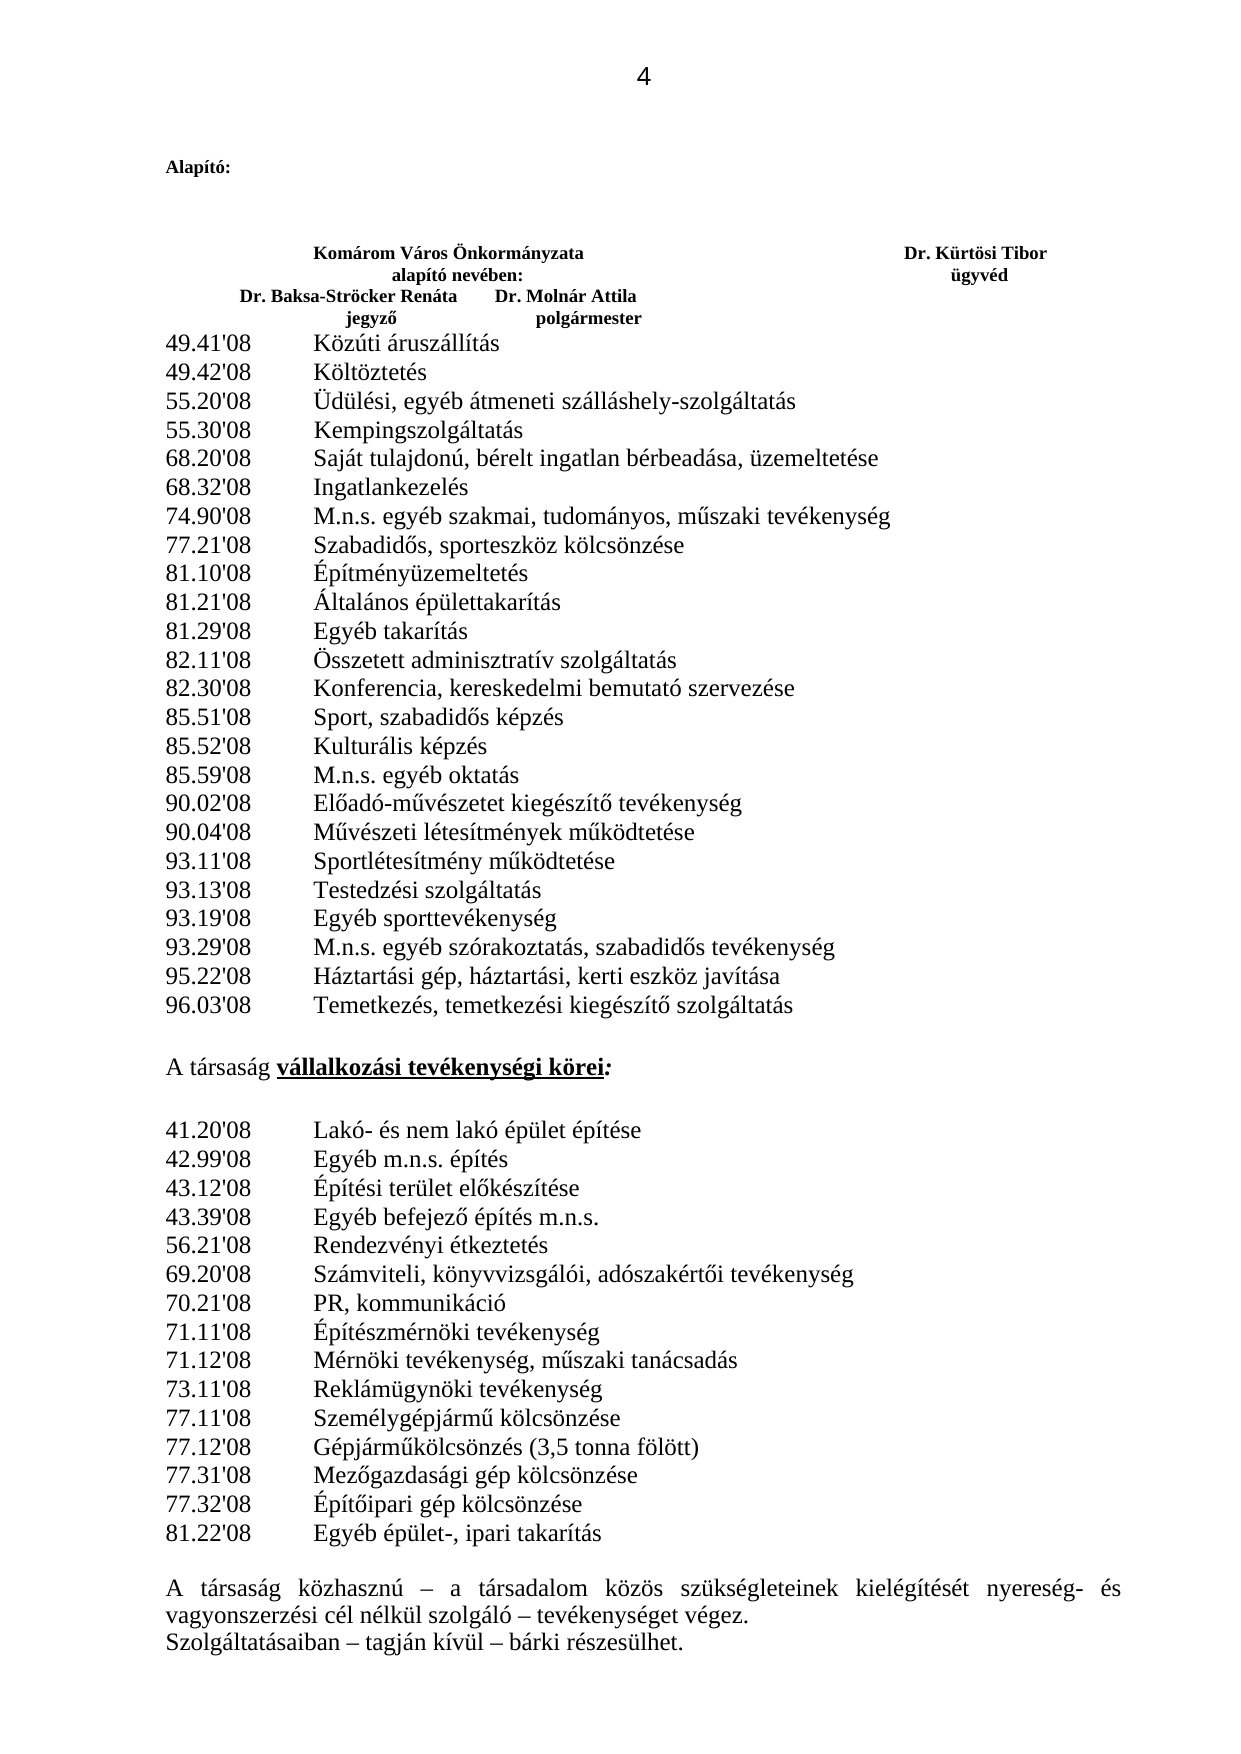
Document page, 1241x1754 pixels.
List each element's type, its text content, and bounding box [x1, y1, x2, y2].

text 49.42'08 Költöztetés [165, 357, 1122, 386]
text 49.41'08 Közúti áruszállítás [165, 328, 1122, 357]
text 56.21'08 Rendezvényi étkeztetés [165, 1230, 1122, 1259]
text 95.22'08 Háztartási gép, háztartási, kerti eszköz javítása [165, 961, 1122, 990]
text 93.29'08 M.n.s. egyéb szórakoztatás, szabadidős tevékenység [165, 932, 1122, 961]
text 82.11'08 Összetett adminisztratív szolgáltatás [165, 645, 1122, 673]
text Szolgáltatásaiban – tagján kívül – bárki részesülhet. [165, 1629, 1122, 1655]
text 77.21'08 Szabadidős, sporteszköz kölcsönzése [165, 530, 1122, 558]
text 85.59'08 M.n.s. egyéb oktatás [165, 760, 1122, 788]
text 71.11'08 Építészmérnöki tevékenység [165, 1317, 1122, 1345]
text 81.21'08 Általános épülettakarítás [165, 587, 1122, 616]
text alapító nevében: ügyvéd [165, 264, 1122, 285]
text Alapító: [165, 156, 1122, 177]
text 43.39'08 Egyéb befejező építés m.n.s. [165, 1202, 1122, 1230]
text 77.31'08 Mezőgazdasági gép kölcsönzése [165, 1460, 1122, 1489]
text 77.32'08 Építőipari gép kölcsönzése [165, 1489, 1122, 1518]
text 90.02'08 Előadó-művészetet kiegészítő tevékenység [165, 788, 1122, 817]
text A társaság közhasznú – a társadalom közös szükségleteinek kielégítését nyereség- és vagyonszerzési cél nélkül szolgáló – tevékenységet végez. [165, 1575, 1122, 1629]
text 82.30'08 Konferencia, kereskedelmi bemutató szervezése [165, 673, 1122, 702]
text 85.51'08 Sport, szabadidős képzés [165, 702, 1122, 731]
text 96.03'08 Temetkezés, temetkezési kiegészítő szolgáltatás [165, 990, 1122, 1018]
text 77.12'08 Gépjárműkölcsönzés (3,5 tonna fölött) [165, 1432, 1122, 1460]
text 93.19'08 Egyéb sporttevékenység [165, 903, 1122, 932]
text 71.12'08 Mérnöki tevékenység, műszaki tanácsadás [165, 1345, 1122, 1374]
text 81.10'08 Építményüzemeltetés [165, 558, 1122, 587]
text 69.20'08 Számviteli, könyvvizsgálói, adószakértői tevékenység [165, 1259, 1122, 1288]
text 70.21'08 PR, kommunikáció [165, 1288, 1122, 1317]
text 55.20'08 Üdülési, egyéb átmeneti szálláshely-szolgáltatás [165, 386, 1122, 415]
text 77.11'08 Személygépjármű kölcsönzése [165, 1403, 1122, 1432]
text Dr. Baksa-Ströcker Renáta Dr. Molnár Attila [165, 285, 1122, 307]
text 81.22'08 Egyéb épület-, ipari takarítás [165, 1518, 1122, 1547]
text 68.20'08 Saját tulajdonú, bérelt ingatlan bérbeadása, üzemeltetése [165, 443, 1122, 472]
text A társaság vállalkozási tevékenységi körei: [165, 1052, 1122, 1081]
text 55.30'08 Kempingszolgáltatás [165, 415, 1122, 443]
text 93.13'08 Testedzési szolgáltatás [165, 875, 1122, 903]
text 73.11'08 Reklámügynöki tevékenység [165, 1374, 1122, 1403]
text 68.32'08 Ingatlankezelés [165, 472, 1122, 501]
text 85.52'08 Kulturális képzés [165, 731, 1122, 760]
text 42.99'08 Egyéb m.n.s. építés [165, 1144, 1122, 1173]
text 90.04'08 Művészeti létesítmények működtetése [165, 817, 1122, 846]
text 41.20'08 Lakó- és nem lakó épület építése [165, 1115, 1122, 1144]
text Komárom Város Önkormányzata Dr. Kürtösi Tibor [165, 242, 1122, 264]
text 74.90'08 M.n.s. egyéb szakmai, tudományos, műszaki tevékenység [165, 501, 1122, 530]
text 81.29'08 Egyéb takarítás [165, 616, 1122, 645]
text jegyző polgármester [165, 307, 1122, 328]
text 43.12'08 Építési terület előkészítése [165, 1173, 1122, 1202]
text 93.11'08 Sportlétesítmény működtetése [165, 846, 1122, 875]
